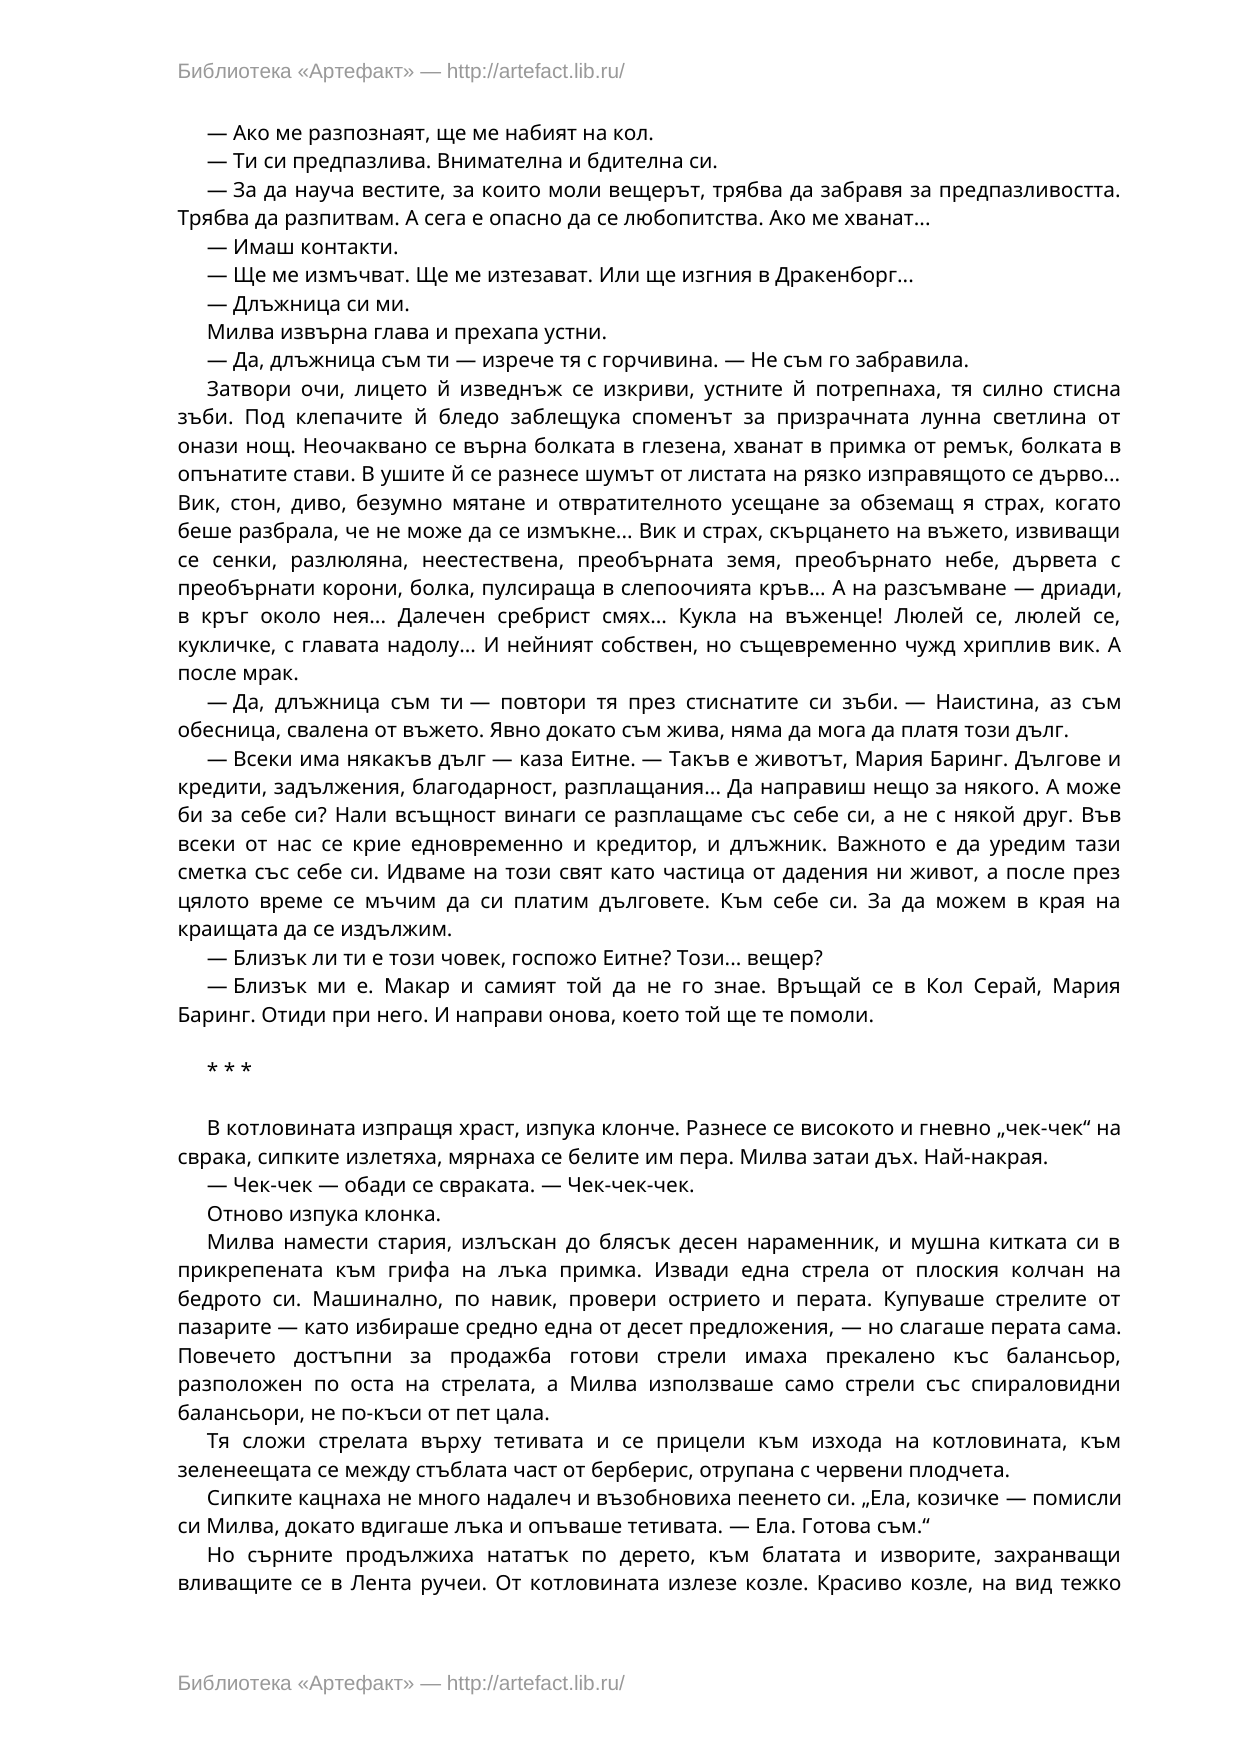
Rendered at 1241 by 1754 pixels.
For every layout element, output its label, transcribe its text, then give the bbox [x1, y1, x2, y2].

text Затвори очи, лицето й изведнъж се изкриви, устните й потрепнаха, тя силно стисна зъби. Под клепачите й бледо заблещука споменът за призрачната лунна светлина от онази нощ. Неочаквано се върна болката в глезена, хванат в примка от ремък, болката в опънатите стави. В ушите й се разнесе шумът от листата на рязко изправящото се дърво... Вик, стон, диво, безумно мятане и отвратителното усещане за обземащ я страх, когато беше разбрала, че не може да се измъкне... Вик и страх, скърцането на въжето, извиващи се сенки, разлюляна, неестествена, преобърната земя, преобърнато небе, дървета с преобърнати корони, болка, пулсираща в слепоочията кръв... А на разсъмване — дриади, в кръг около нея... Далечен сребрист смях... Кукла на въженце! Люлей се, люлей се, кукличке, с главата надолу... И нейният собствен, но същевременно чужд хриплив вик. А после мрак. [177, 374, 1122, 687]
text — Имаш контакти. [177, 232, 1122, 260]
subtitle * * * [177, 1057, 1122, 1085]
text Сипките кацнаха не много надалеч и възобновиха пеенето си. „Ела, козичке — помисли си Милва, докато вдигаше лъка и опъваше тетивата. — Ела. Готова съм.“ [177, 1483, 1122, 1540]
text — Ти си предпазлива. Внимателна и бдителна си. [177, 147, 1122, 175]
text Милва намести стария, излъскан до блясък десен нараменник, и мушна китката си в прикрепената към грифа на лъка примка. Извади една стрела от плоския колчан на бедрото си. Машинално, по навик, провери острието и перата. Купуваше стрелите от пазарите — като избираше средно една от десет предложения, — но слагаше перата сама. Повечето достъпни за продажба готови стрели имаха прекалено къс балансьор, разположен по оста на стрелата, а Милва използваше само стрели със спираловидни балансьори, не по-къси от пет цала. [177, 1227, 1122, 1426]
text — Ако ме разпознаят, ще ме набият на кол. [177, 118, 1122, 147]
text Отново изпука клонка. [177, 1199, 1122, 1227]
text — Да, длъжница съм ти — изрече тя с горчивина. — Не съм го забравила. [177, 346, 1122, 374]
text — Длъжница си ми. [177, 289, 1122, 317]
text — Близък ли ти е този човек, госпожо Еитне? Този... вещер? [177, 943, 1122, 971]
text — Да, длъжница съм ти — повтори тя през стиснатите си зъби. — Наистина, аз съм обесница, свалена от въжето. Явно докато съм жива, няма да мога да платя този дълг. [177, 687, 1122, 744]
text — За да науча вестите, за които моли вещерът, трябва да забравя за предпазливостта. Трябва да разпитвам. А сега е опасно да се любопитства. Ако ме хванат... [177, 175, 1122, 232]
text В котловината изпращя храст, изпука клонче. Разнесе се високото и гневно „чек-чек“ на сврака, сипките излетяха, мярнаха се белите им пера. Милва затаи дъх. Най-накрая. [177, 1113, 1122, 1170]
text Милва извърна глава и прехапа устни. [177, 317, 1122, 346]
text — Близък ми е. Макар и самият той да не го знае. Връщай се в Кол Серай, Мария Баринг. Отиди при него. И направи онова, което той ще те помоли. [177, 971, 1122, 1028]
text Тя сложи стрелата върху тетивата и се прицели към изхода на котловината, към зеленеещата се между стъблата част от берберис, отрупана с червени плодчета. [177, 1426, 1122, 1483]
text — Ще ме измъчват. Ще ме изтезават. Или ще изгния в Дракенборг... [177, 260, 1122, 289]
text — Всеки има някакъв дълг — каза Еитне. — Такъв е животът, Мария Баринг. Дългове и кредити, задължения, благодарност, разплащания... Да направиш нещо за някого. А може би за себе си? Нали всъщност винаги се разплащаме със себе си, а не с някой друг. Във всеки от нас се крие едновременно и кредитор, и длъжник. Важното е да уредим тази сметка със себе си. Идваме на този свят като частица от дадения ни живот, а после през цялото време се мъчим да си платим дълговете. Към себе си. За да можем в края на краищата да се издължим. [177, 744, 1122, 943]
text — Чек-чек — обади се свраката. — Чек-чек-чек. [177, 1170, 1122, 1199]
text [177, 1540, 1122, 1597]
